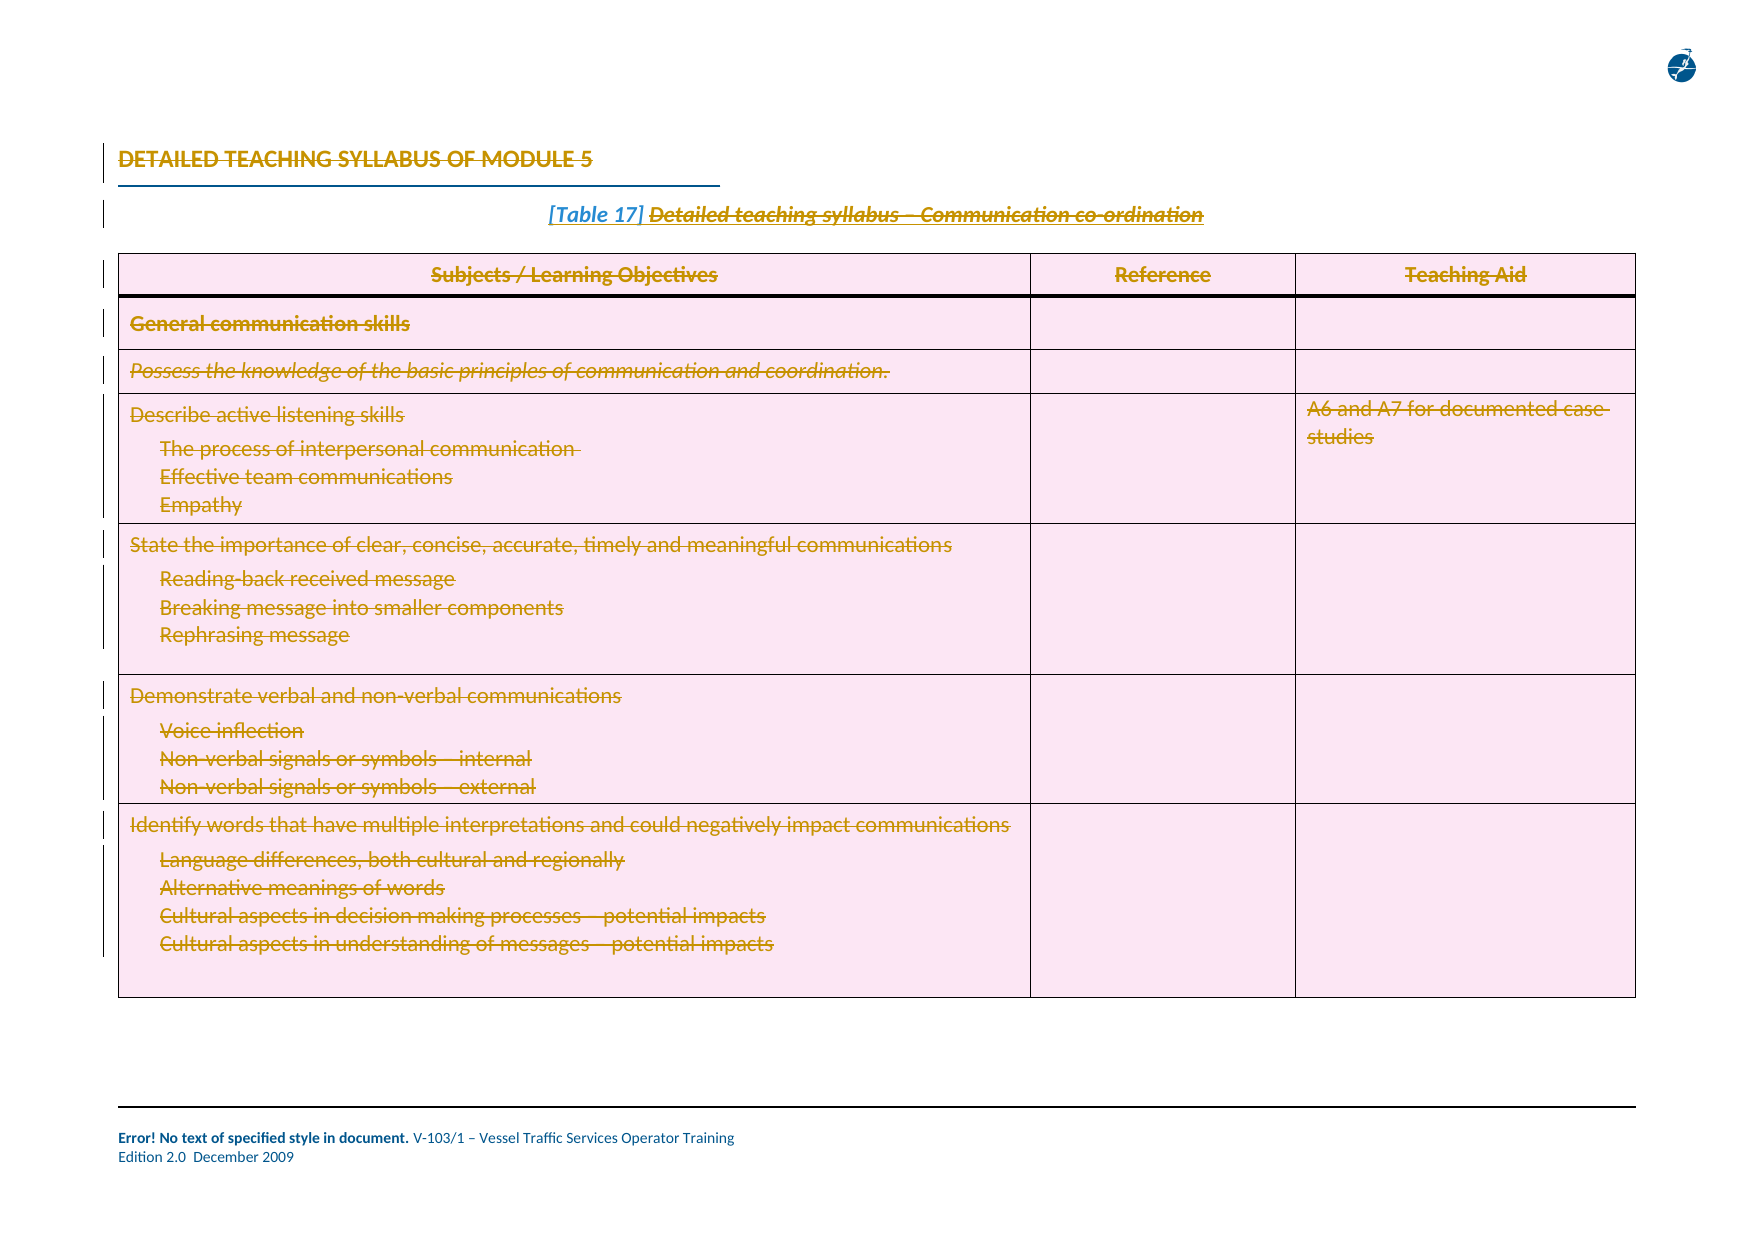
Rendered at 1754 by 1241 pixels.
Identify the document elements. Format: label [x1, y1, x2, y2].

picture [1636, 0, 1754, 117]
